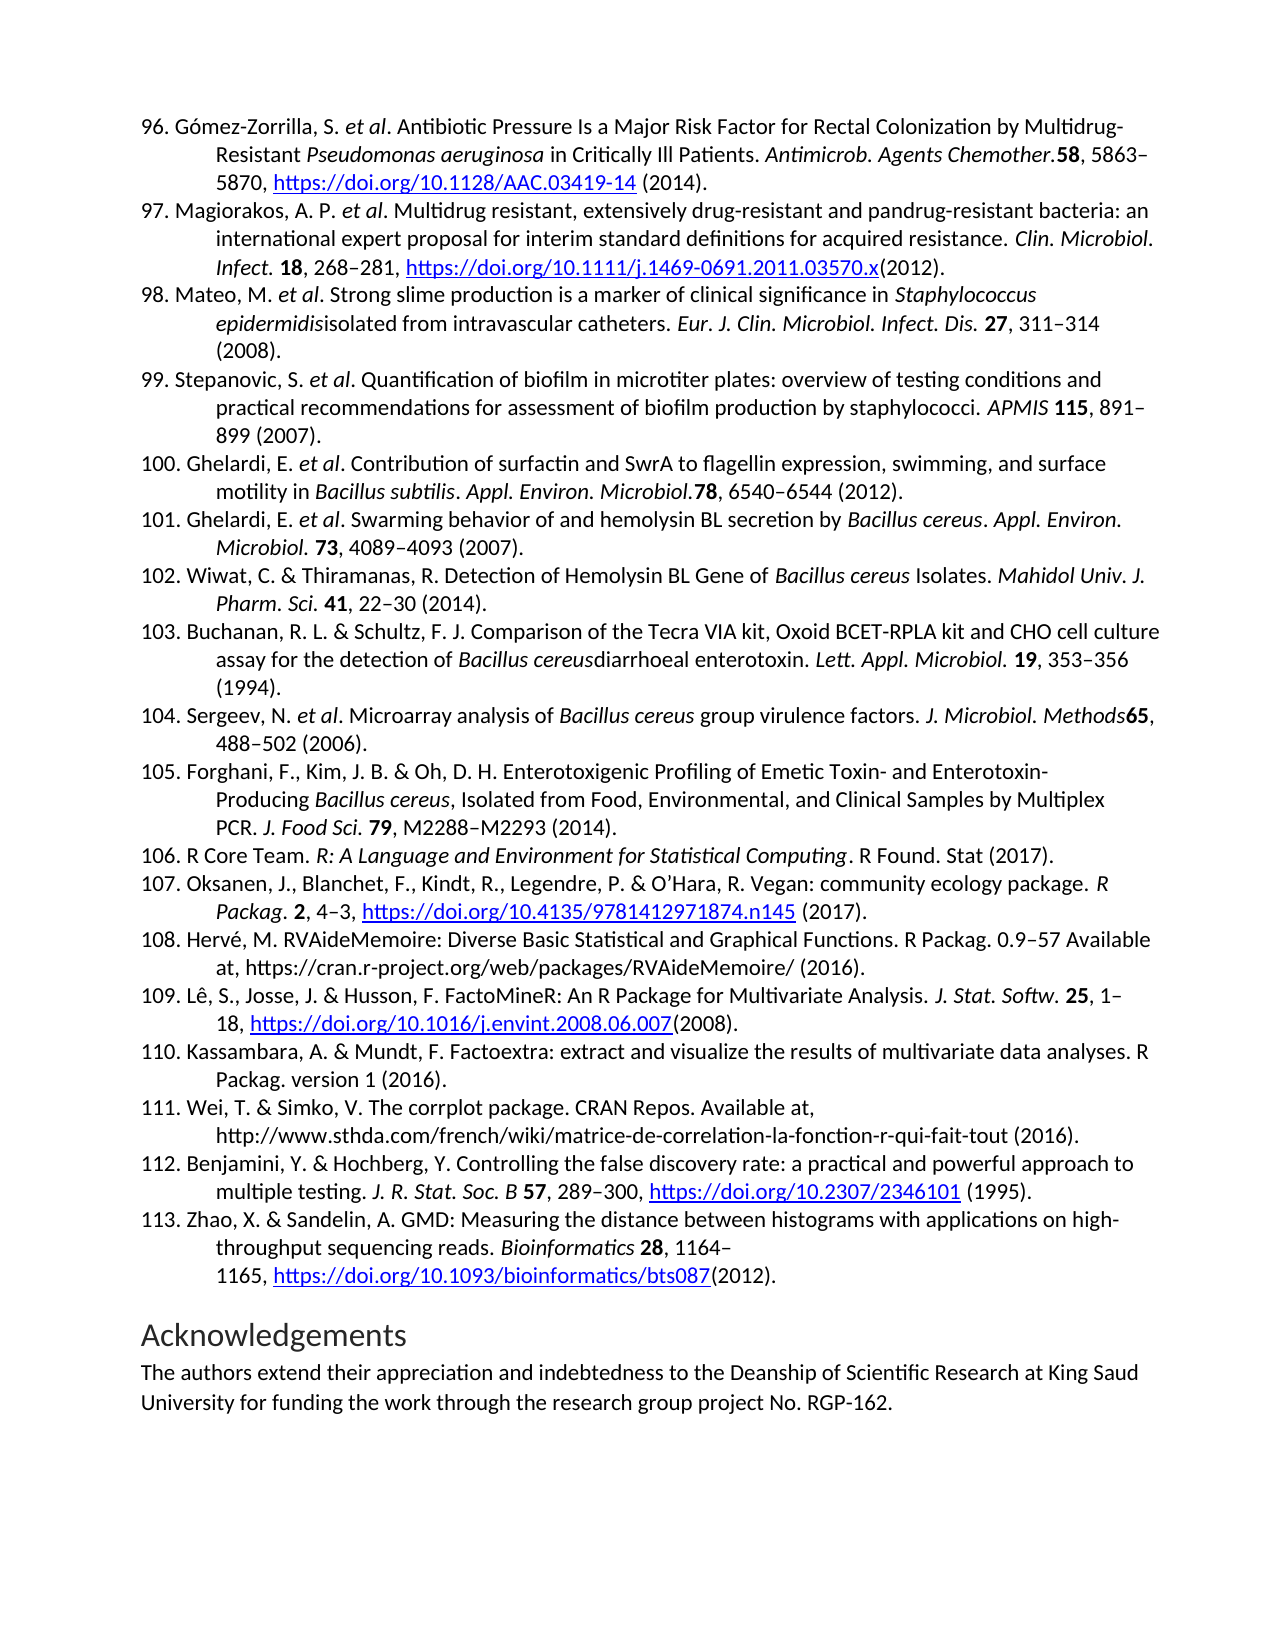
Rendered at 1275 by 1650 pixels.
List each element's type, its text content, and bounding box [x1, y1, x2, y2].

text 102. Wiwat, C. & Thiramanas, R. Detection of Hemolysin BL Gene of Bacillus cereus Isolates. Mahidol Univ. J. Pharm. Sci. 41, 22–30 (2014). [141, 561, 1162, 617]
text 96. Gómez-Zorrilla, S. et al. Antibiotic Pressure Is a Major Risk Factor for Rectal Colonization by Multidrug-Resistant Pseudomonas aeruginosa in Critically Ill Patients. Antimicrob. Agents Chemother.58, 5863–5870, https://doi.org/10.1128/AAC.03419-14 (2014). [141, 112, 1162, 197]
text 107. Oksanen, J., Blanchet, F., Kindt, R., Legendre, P. & O’Hara, R. Vegan: community ecology package. R Packag. 2, 4–3, https://doi.org/10.4135/9781412971874.n145 (2017). [141, 869, 1162, 925]
text 104. Sergeev, N. et al. Microarray analysis of Bacillus cereus group virulence factors. J. Microbiol. Methods65, 488–502 (2006). [141, 701, 1162, 757]
text 112. Benjamini, Y. & Hochberg, Y. Controlling the false discovery rate: a practical and powerful approach to multiple testing. J. R. Stat. Soc. B 57, 289–300, https://doi.org/10.2307/2346101 (1995). [141, 1149, 1162, 1205]
text 113. Zhao, X. & Sandelin, A. GMD: Measuring the distance between histograms with applications on high-throughput sequencing reads. Bioinformatics 28, 1164–1165, https://doi.org/10.1093/bioinformatics/bts087(2012). [141, 1205, 1162, 1289]
text 106. R Core Team. R: A Language and Environment for Statistical Computing. R Found. Stat (2017). [141, 841, 1162, 869]
text 105. Forghani, F., Kim, J. B. & Oh, D. H. Enterotoxigenic Profiling of Emetic Toxin- and Enterotoxin-Producing Bacillus cereus, Isolated from Food, Environmental, and Clinical Samples by Multiplex PCR. J. Food Sci. 79, M2288–M2293 (2014). [141, 757, 1162, 841]
text 97. Magiorakos, A. P. et al. Multidrug resistant, extensively drug-resistant and pandrug-resistant bacteria: an international expert proposal for interim standard definitions for acquired resistance. Clin. Microbiol. Infect. 18, 268–281, https://doi.org/10.1111/j.1469-0691.2011.03570.x(2012). [141, 197, 1162, 281]
text 110. Kassambara, A. & Mundt, F. Factoextra: extract and visualize the results of multivariate data analyses. R Packag. version 1 (2016). [141, 1037, 1162, 1093]
text 98. Mateo, M. et al. Strong slime production is a marker of clinical significance in Staphylococcus epidermidisisolated from intravascular catheters. Eur. J. Clin. Microbiol. Infect. Dis. 27, 311–314 (2008). [141, 281, 1162, 365]
text 101. Ghelardi, E. et al. Swarming behavior of and hemolysin BL secretion by Bacillus cereus. Appl. Environ. Microbiol. 73, 4089–4093 (2007). [141, 505, 1162, 561]
text 109. Lê, S., Josse, J. & Husson, F. FactoMineR: An R Package for Multivariate Analysis. J. Stat. Softw. 25, 1–18, https://doi.org/10.1016/j.envint.2008.06.007(2008). [141, 981, 1162, 1037]
text 100. Ghelardi, E. et al. Contribution of surfactin and SwrA to flagellin expression, swimming, and surface motility in Bacillus subtilis. Appl. Environ. Microbiol.78, 6540–6544 (2012). [141, 449, 1162, 505]
subtitle Acknowledgements [141, 1314, 1162, 1355]
text The authors extend their appreciation and indebtedness to the Deanship of Scientific Research at King Saud University for funding the work through the research group project No. RGP-162. [141, 1358, 1162, 1417]
text 108. Hervé, M. RVAideMemoire: Diverse Basic Statistical and Graphical Functions. R Packag. 0.9–57 Available at, https://cran.r-project.org/web/packages/RVAideMemoire/ (2016). [141, 925, 1162, 981]
text 99. Stepanovic, S. et al. Quantification of biofilm in microtiter plates: overview of testing conditions and practical recommendations for assessment of biofilm production by staphylococci. APMIS 115, 891–899 (2007). [141, 365, 1162, 449]
text 103. Buchanan, R. L. & Schultz, F. J. Comparison of the Tecra VIA kit, Oxoid BCET-RPLA kit and CHO cell culture assay for the detection of Bacillus cereusdiarrhoeal enterotoxin. Lett. Appl. Microbiol. 19, 353–356 (1994). [141, 617, 1162, 701]
text 111. Wei, T. & Simko, V. The corrplot package. CRAN Repos. Available at, http://www.sthda.com/french/wiki/matrice-de-correlation-la-fonction-r-qui-fait-tout (2016). [141, 1093, 1162, 1149]
